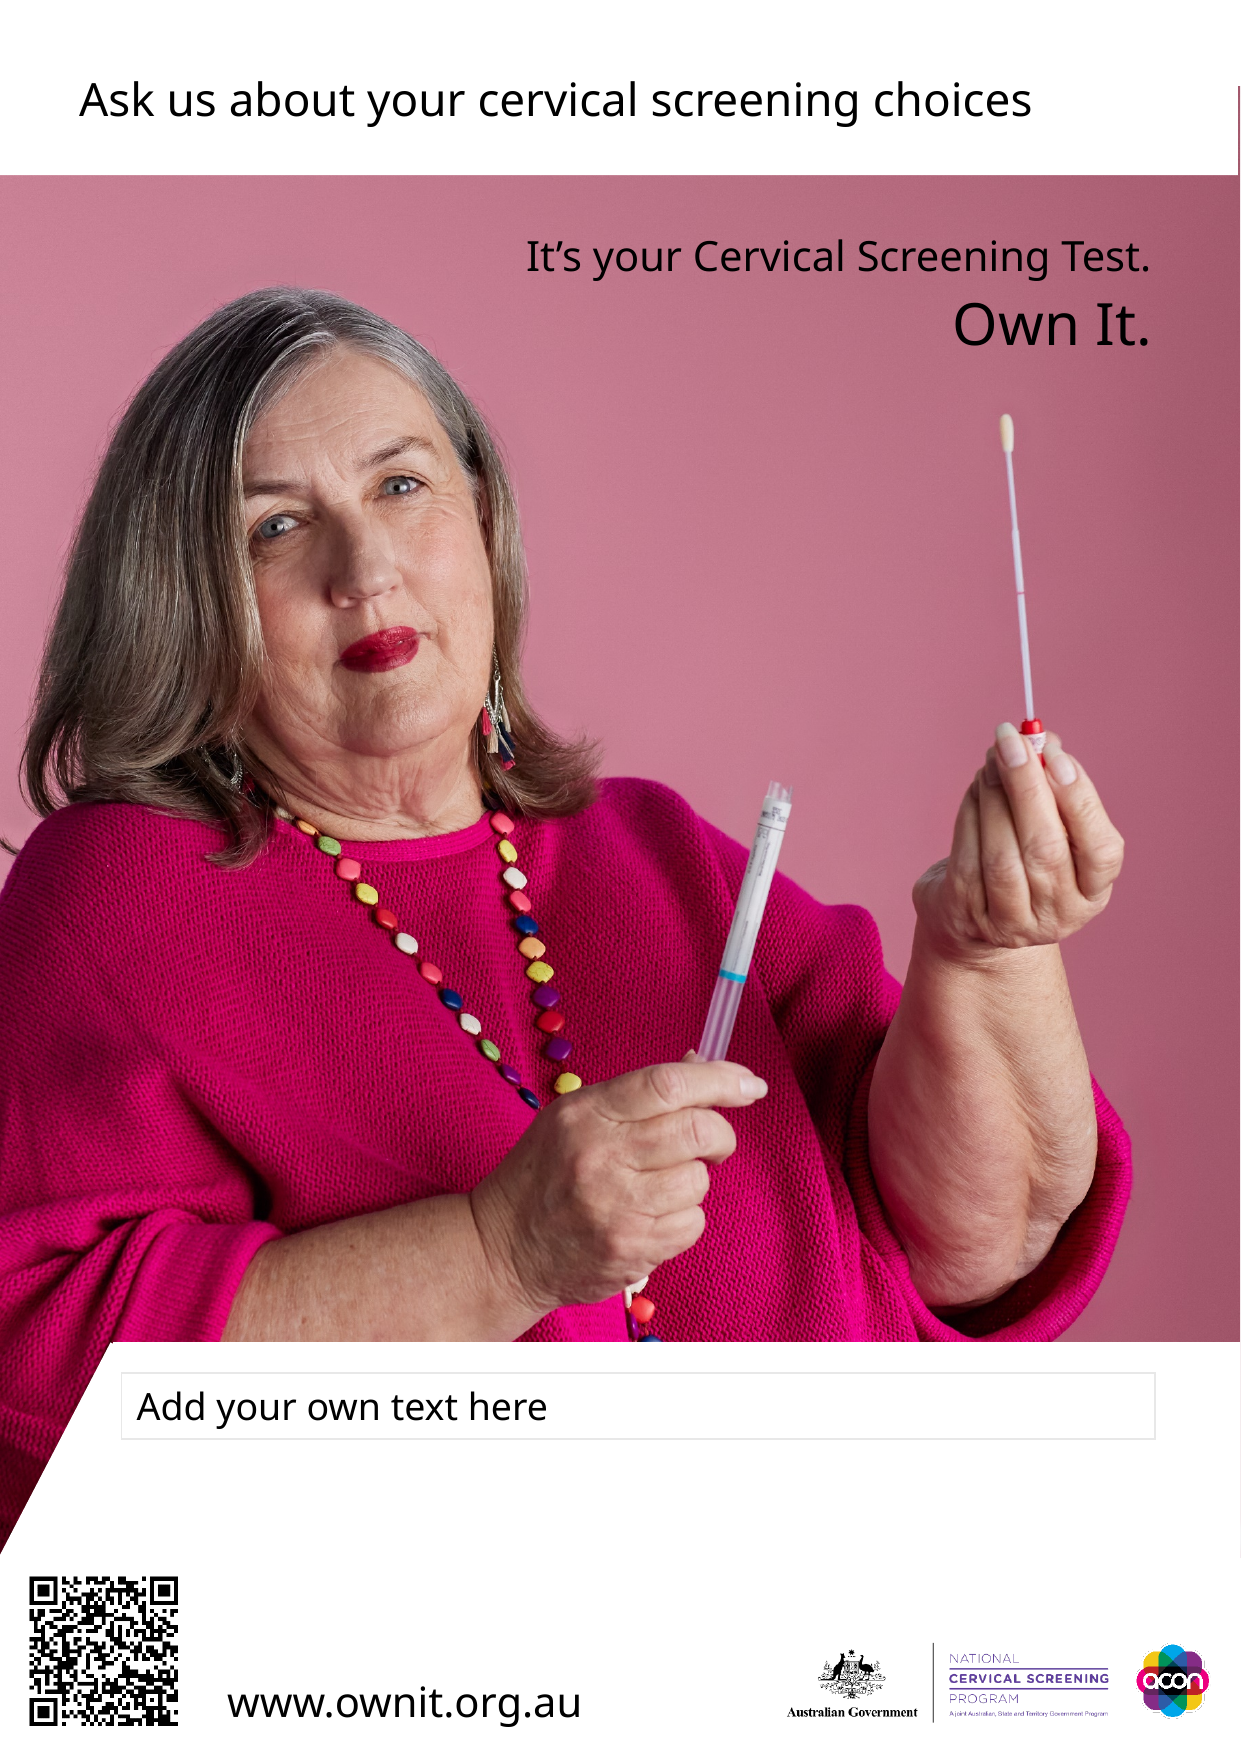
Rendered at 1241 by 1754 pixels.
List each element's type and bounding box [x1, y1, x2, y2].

picture [21, 1568, 186, 1734]
picture [761, 1630, 1211, 1736]
picture [0, 86, 1241, 1552]
